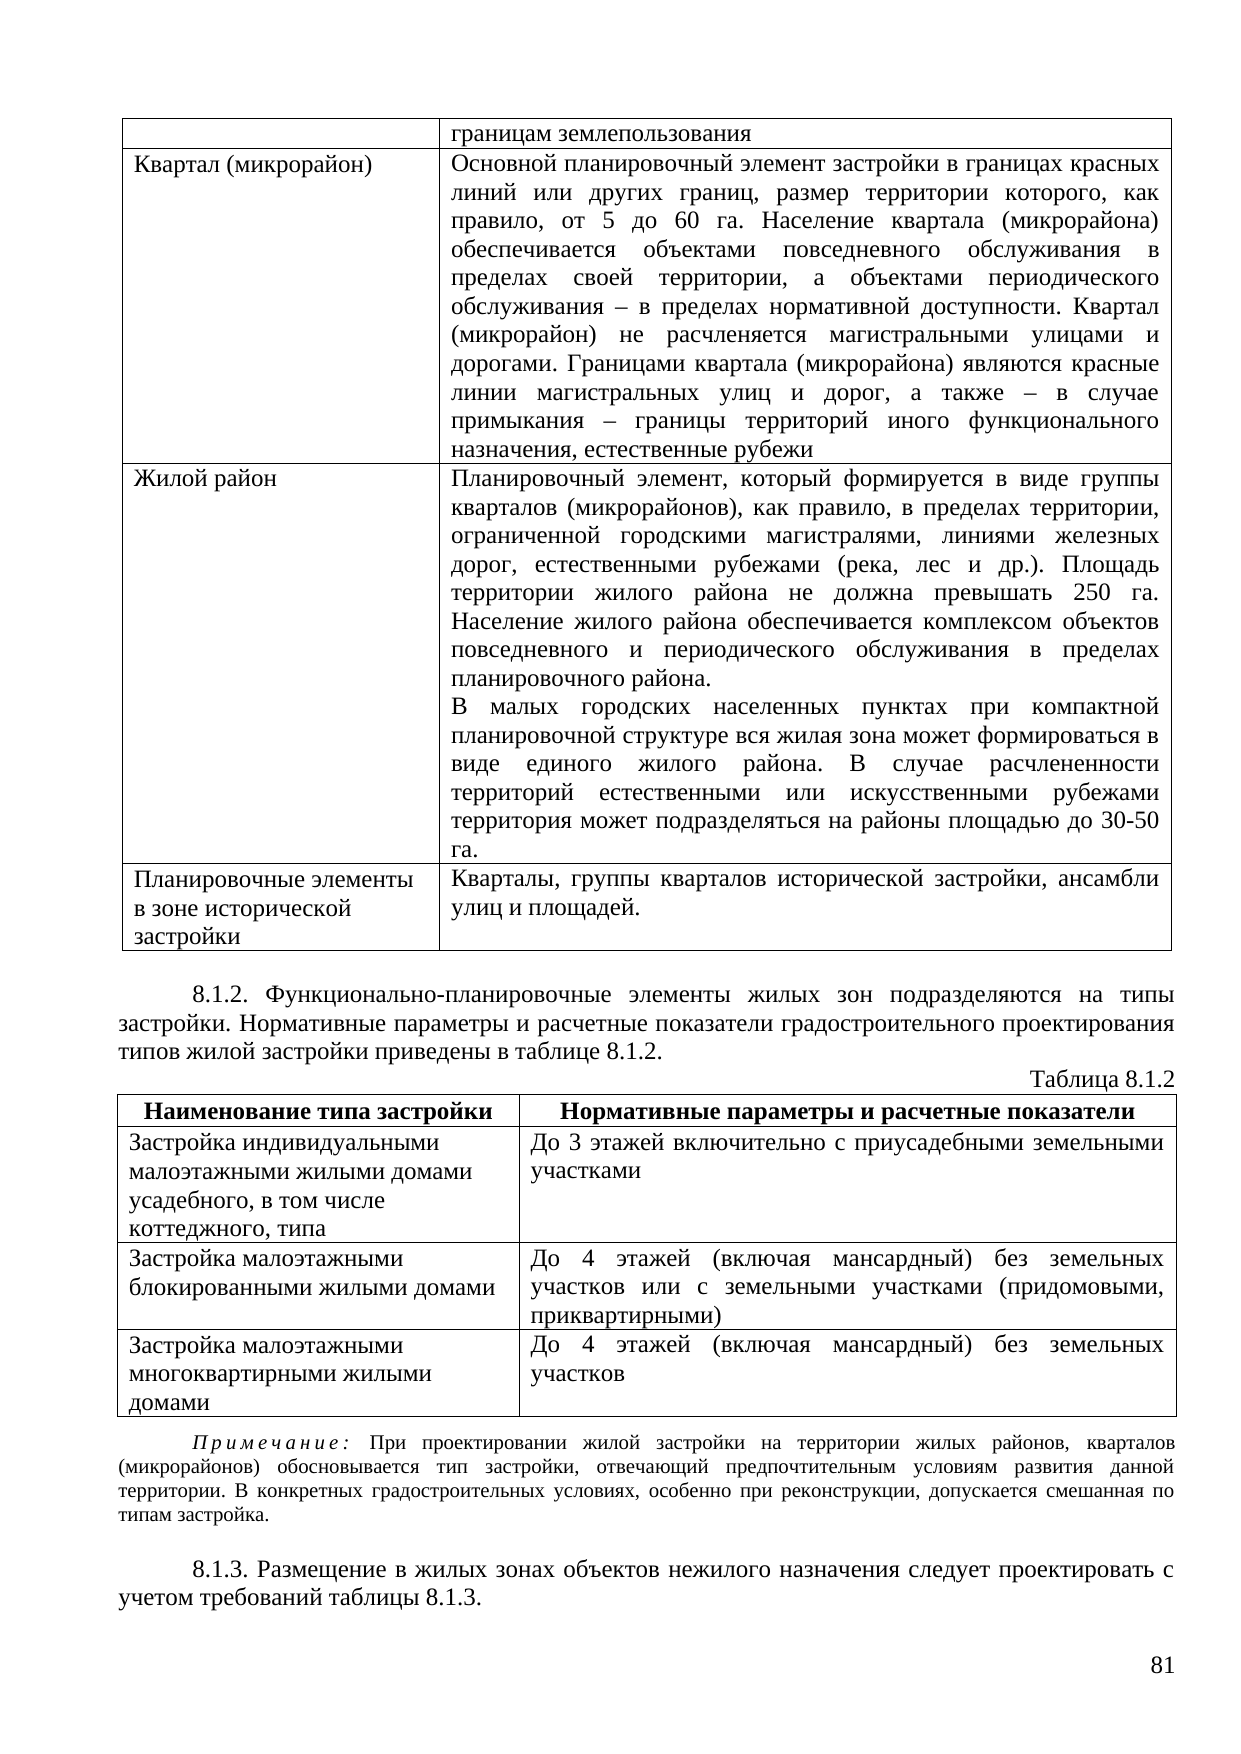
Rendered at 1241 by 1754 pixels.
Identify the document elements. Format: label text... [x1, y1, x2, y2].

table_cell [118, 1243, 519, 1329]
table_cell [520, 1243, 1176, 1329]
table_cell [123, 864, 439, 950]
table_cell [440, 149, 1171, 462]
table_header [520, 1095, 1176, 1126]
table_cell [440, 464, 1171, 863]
text 8.1.2. Функционально-планировочные элементы жилых зон подразделяются на типы застройки. Нормативные параметры и расчетные показатели градостроительного проектирования типов жилой застройки приведены в таблице 8.1.2. [118, 980, 1175, 1065]
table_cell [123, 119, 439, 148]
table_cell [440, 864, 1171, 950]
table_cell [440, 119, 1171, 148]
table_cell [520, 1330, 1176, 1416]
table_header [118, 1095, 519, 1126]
text 8.1.3. Размещение в жилых зонах объектов нежилого назначения следует проектировать с учетом требований таблицы 8.1.3. [118, 1554, 1175, 1611]
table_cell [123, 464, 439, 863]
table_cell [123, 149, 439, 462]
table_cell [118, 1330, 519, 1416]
text Примечание: При проектировании жилой застройки на территории жилых районов, кварталов (микрорайонов) обосновывается тип застройки, отвечающий предпочтительным условиям развития данной территории. В конкретных градостроительных условиях, особенно при реконструкции, допускается смешанная по типам застройка. [118, 1429, 1175, 1526]
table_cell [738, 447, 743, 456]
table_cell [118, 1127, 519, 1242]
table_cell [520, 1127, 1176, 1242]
text Таблица 8.1.2 [118, 1065, 1175, 1094]
